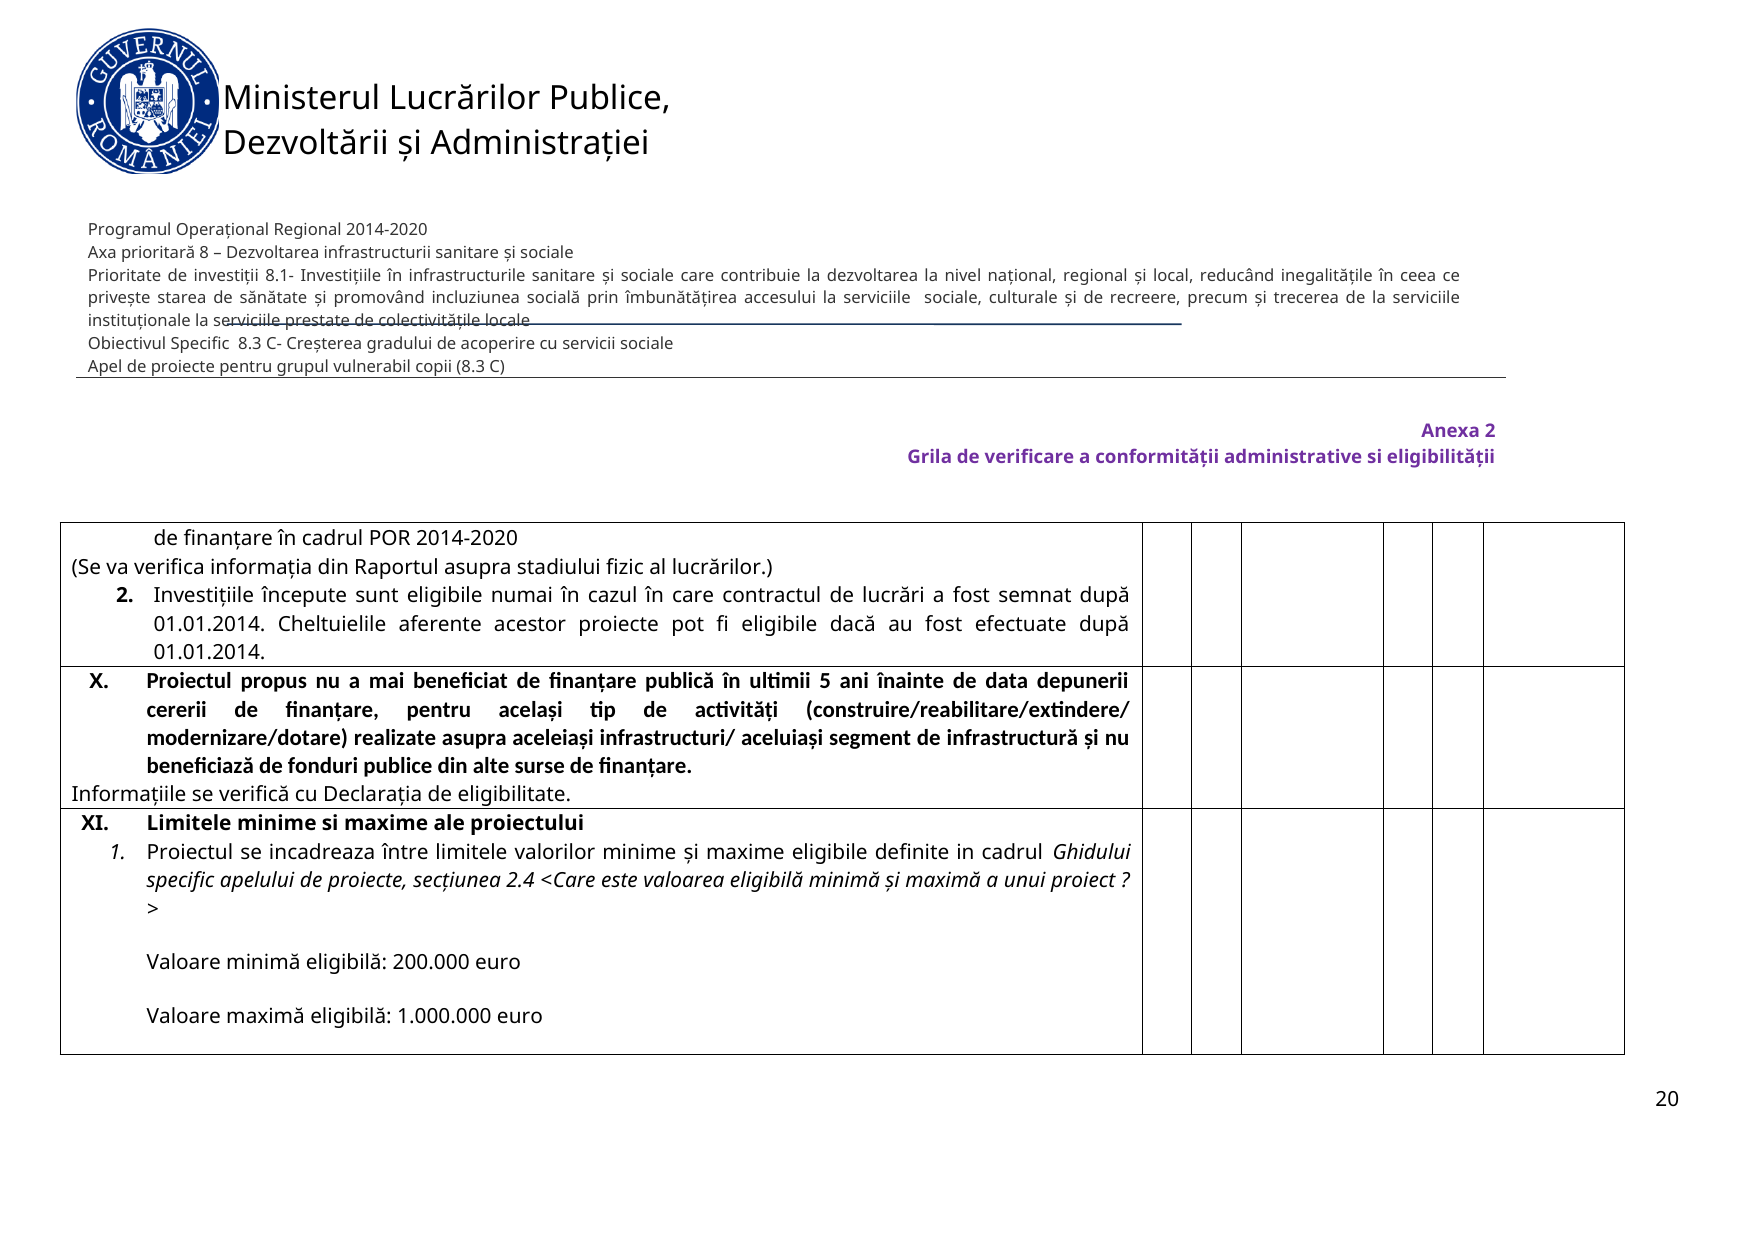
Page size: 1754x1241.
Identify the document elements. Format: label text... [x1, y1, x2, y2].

table_cell Stadiul activităților proiectului Proiectul finanțat nu trebuie să fie încheiat în mod fizic sau financiar înainte de depunerea cererii de finanțare în cadrul POR 2014-2020 (Se va verifica informația din Raportul asupra stadiului fizic al lucrărilor.) Investiţiile începute sunt eligibile numai în cazul în care contractul de lucrări a fost semnat după 01.01.2014. Cheltuielile aferente acestor proiecte pot fi eligibile dacă au fost efectuate după 01.01.2014. [61, 523, 1142, 666]
table_cell [1384, 809, 1432, 1054]
table_cell [1384, 667, 1432, 807]
table_cell [1143, 667, 1191, 807]
table_cell [1143, 523, 1191, 666]
table_cell [1242, 809, 1383, 1054]
table_cell [1192, 523, 1241, 666]
table_cell [1484, 667, 1624, 807]
table_cell [1484, 809, 1624, 1054]
table_cell [1192, 667, 1241, 807]
table_cell [1143, 809, 1191, 1054]
table_cell [1242, 667, 1383, 807]
table_cell [1192, 809, 1241, 1054]
table_cell Proiectul propus nu a mai beneficiat de finanţare publică în ultimii 5 ani înainte de data depunerii cererii de finanţare, pentru acelaşi tip de activităţi (construire/reabilitare/extindere/ modernizare/dotare) realizate asupra aceleiaşi infrastructuri/ aceluiaşi segment de infrastructură şi nu beneficiază de fonduri publice din alte surse de finanţare. Informaţiile se verifică cu Declaraţia de eligibilitate. [61, 667, 1142, 807]
table_cell [1433, 667, 1483, 807]
table_cell Limitele minime si maxime ale proiectului Proiectul se incadreaza între limitele valorilor minime și maxime eligibile definite in cadrul Ghidului specific apelului de proiecte, secțiunea 2.4 <Care este valoarea eligibilă minimă și maximă a unui proiect ? > Valoare minimă eligibilă: 200.000 euro Valoare maximă eligibilă: 1.000.000 euro [61, 809, 1142, 1054]
table_cell [1384, 523, 1432, 666]
picture [75, 28, 219, 172]
table_cell [1242, 523, 1383, 666]
table_cell [1433, 809, 1483, 1054]
table_cell [1484, 523, 1624, 666]
table_cell [1433, 523, 1483, 666]
